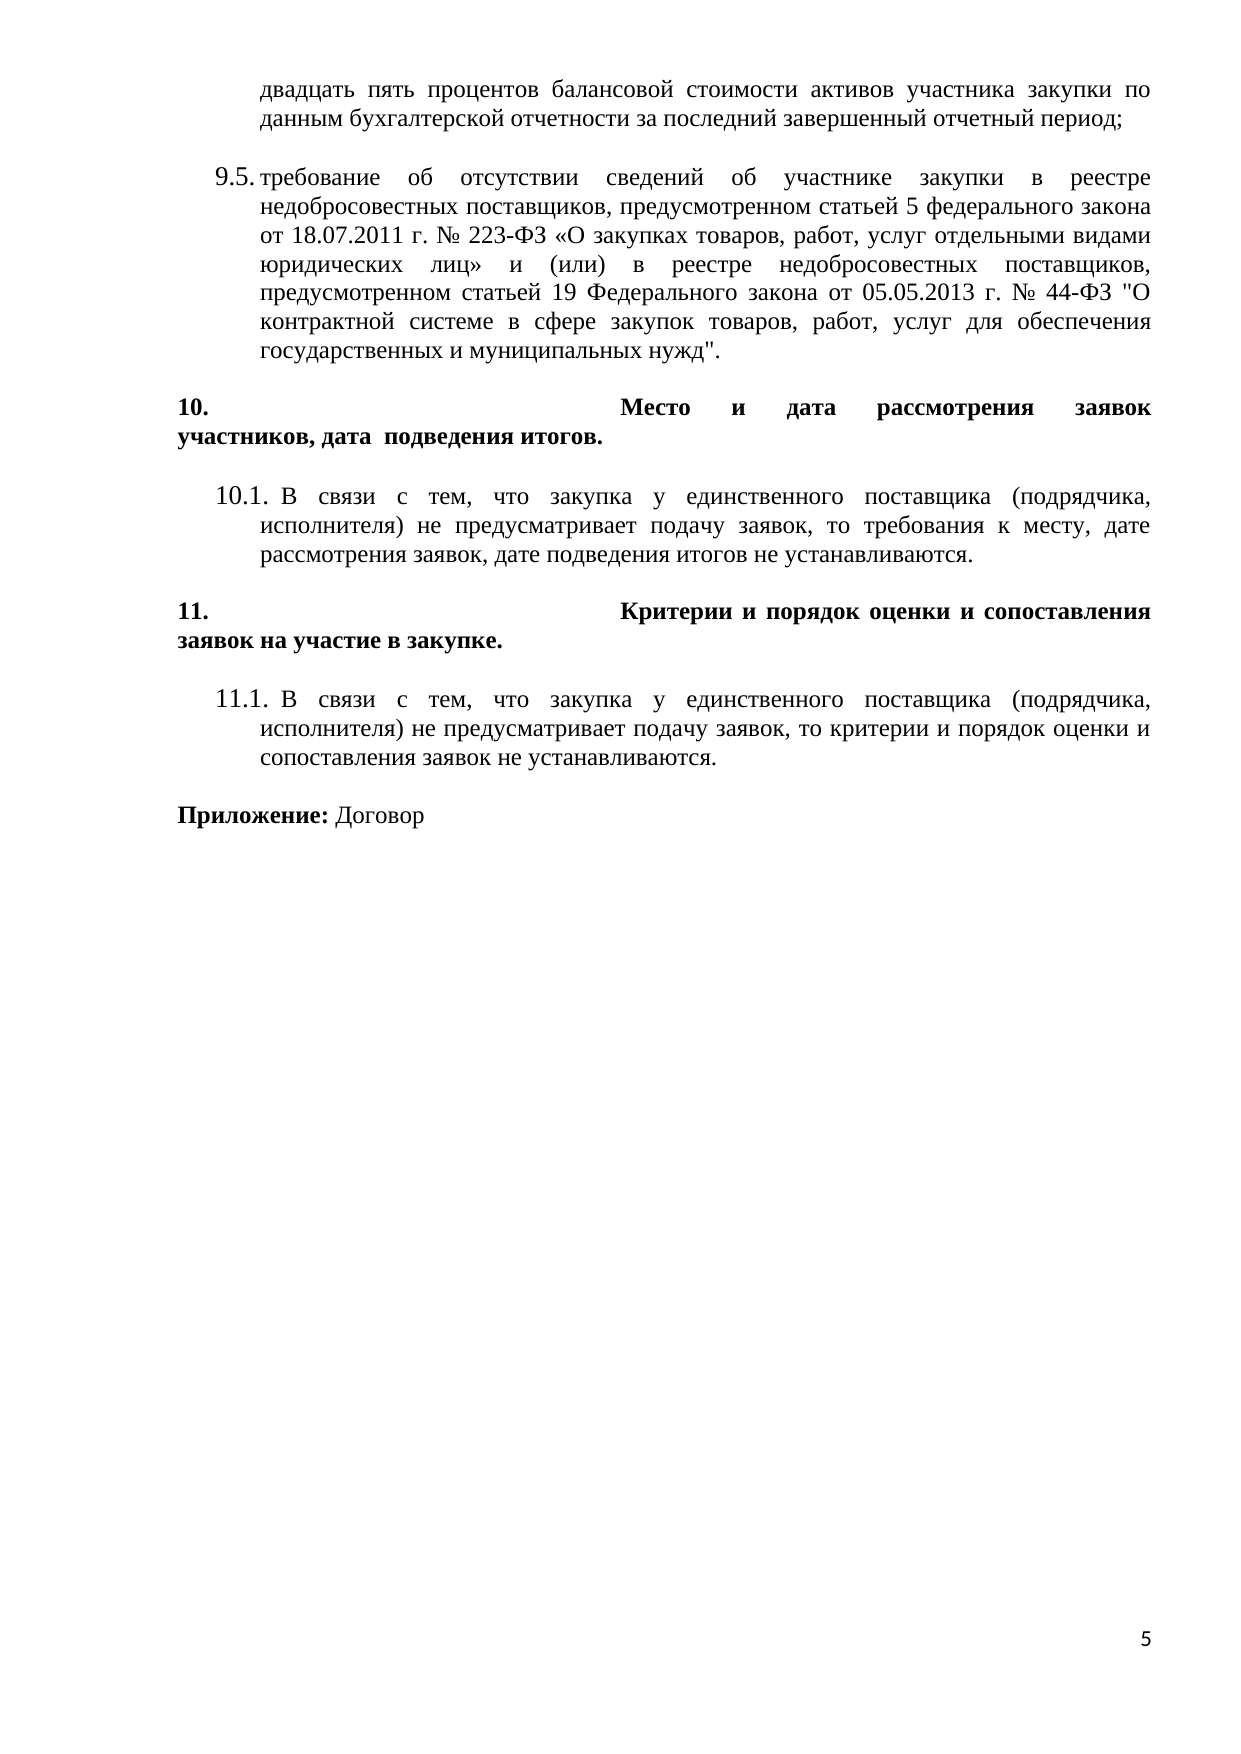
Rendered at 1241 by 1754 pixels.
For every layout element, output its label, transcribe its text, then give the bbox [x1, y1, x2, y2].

list требование об отсутствии сведений об участнике закупки в реестре недобросовестных поставщиков, предусмотренном статьей 5 федерального закона от 18.07.2011 г. № 223-ФЗ «О закупках товаров, работ, услуг отдельными видами юридических лиц» и (или) в реестре недобросовестных поставщиков, предусмотренном статьей 19 Федерального закона от 05.05.2013 г. № 44-ФЗ "О контрактной системе в сфере закупок товаров, работ, услуг для обеспечения государственных и муниципальных нужд". [215, 160, 1152, 364]
list В связи с тем, что закупка у единственного поставщика (подрядчика, исполнителя) не предусматривает подачу заявок, то требования к месту, дате рассмотрения заявок, дате подведения итогов не устанавливаются. [215, 479, 1152, 567]
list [215, 74, 1152, 131]
list В связи с тем, что закупка у единственного поставщика (подрядчика, исполнителя) не предусматривает подачу заявок, то критерии и порядок оценки и сопоставления заявок не устанавливаются. [215, 682, 1152, 771]
text Приложение: Договор [177, 800, 1152, 828]
list Критерии и порядок оценки и сопоставления заявок на участие в закупке. [177, 596, 1152, 654]
list Место и дата рассмотрения заявок участников, дата подведения итогов. [177, 392, 1152, 450]
